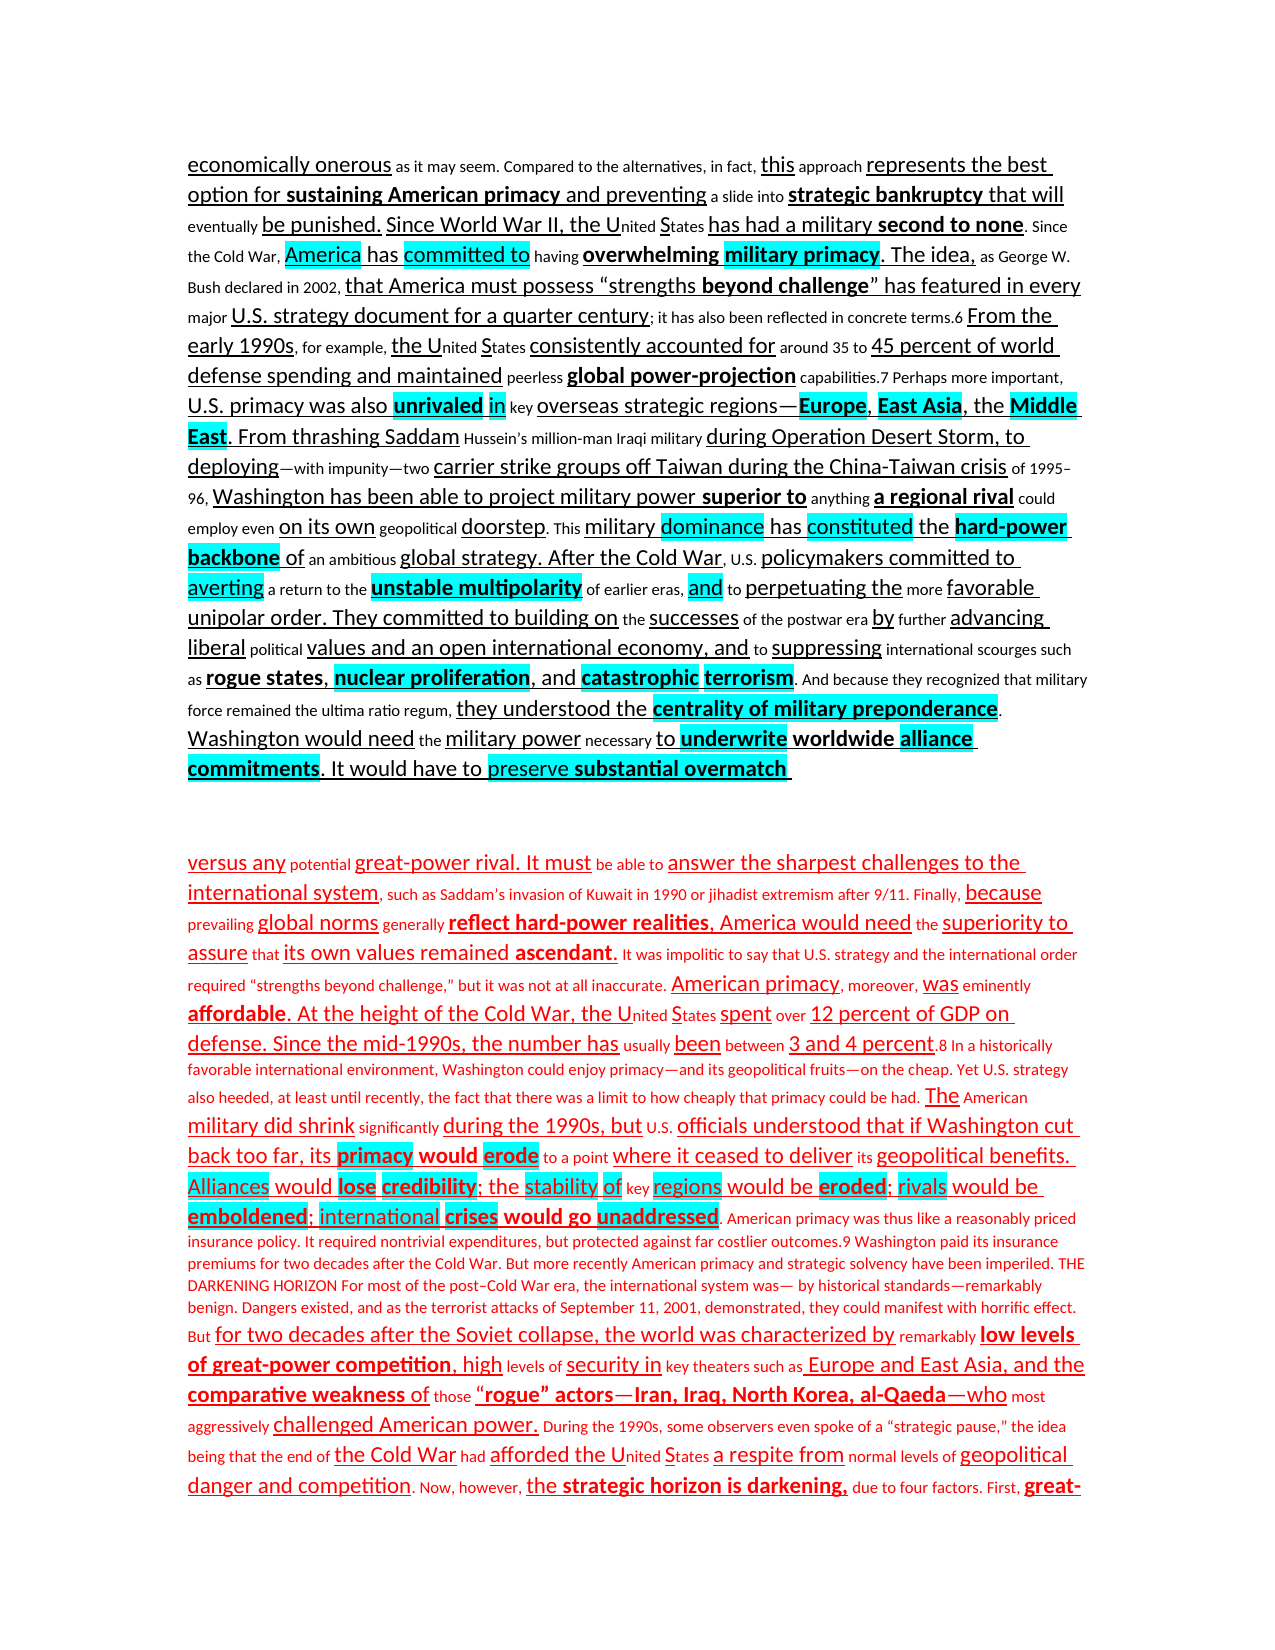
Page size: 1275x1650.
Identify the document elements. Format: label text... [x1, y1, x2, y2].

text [187, 848, 1087, 1499]
